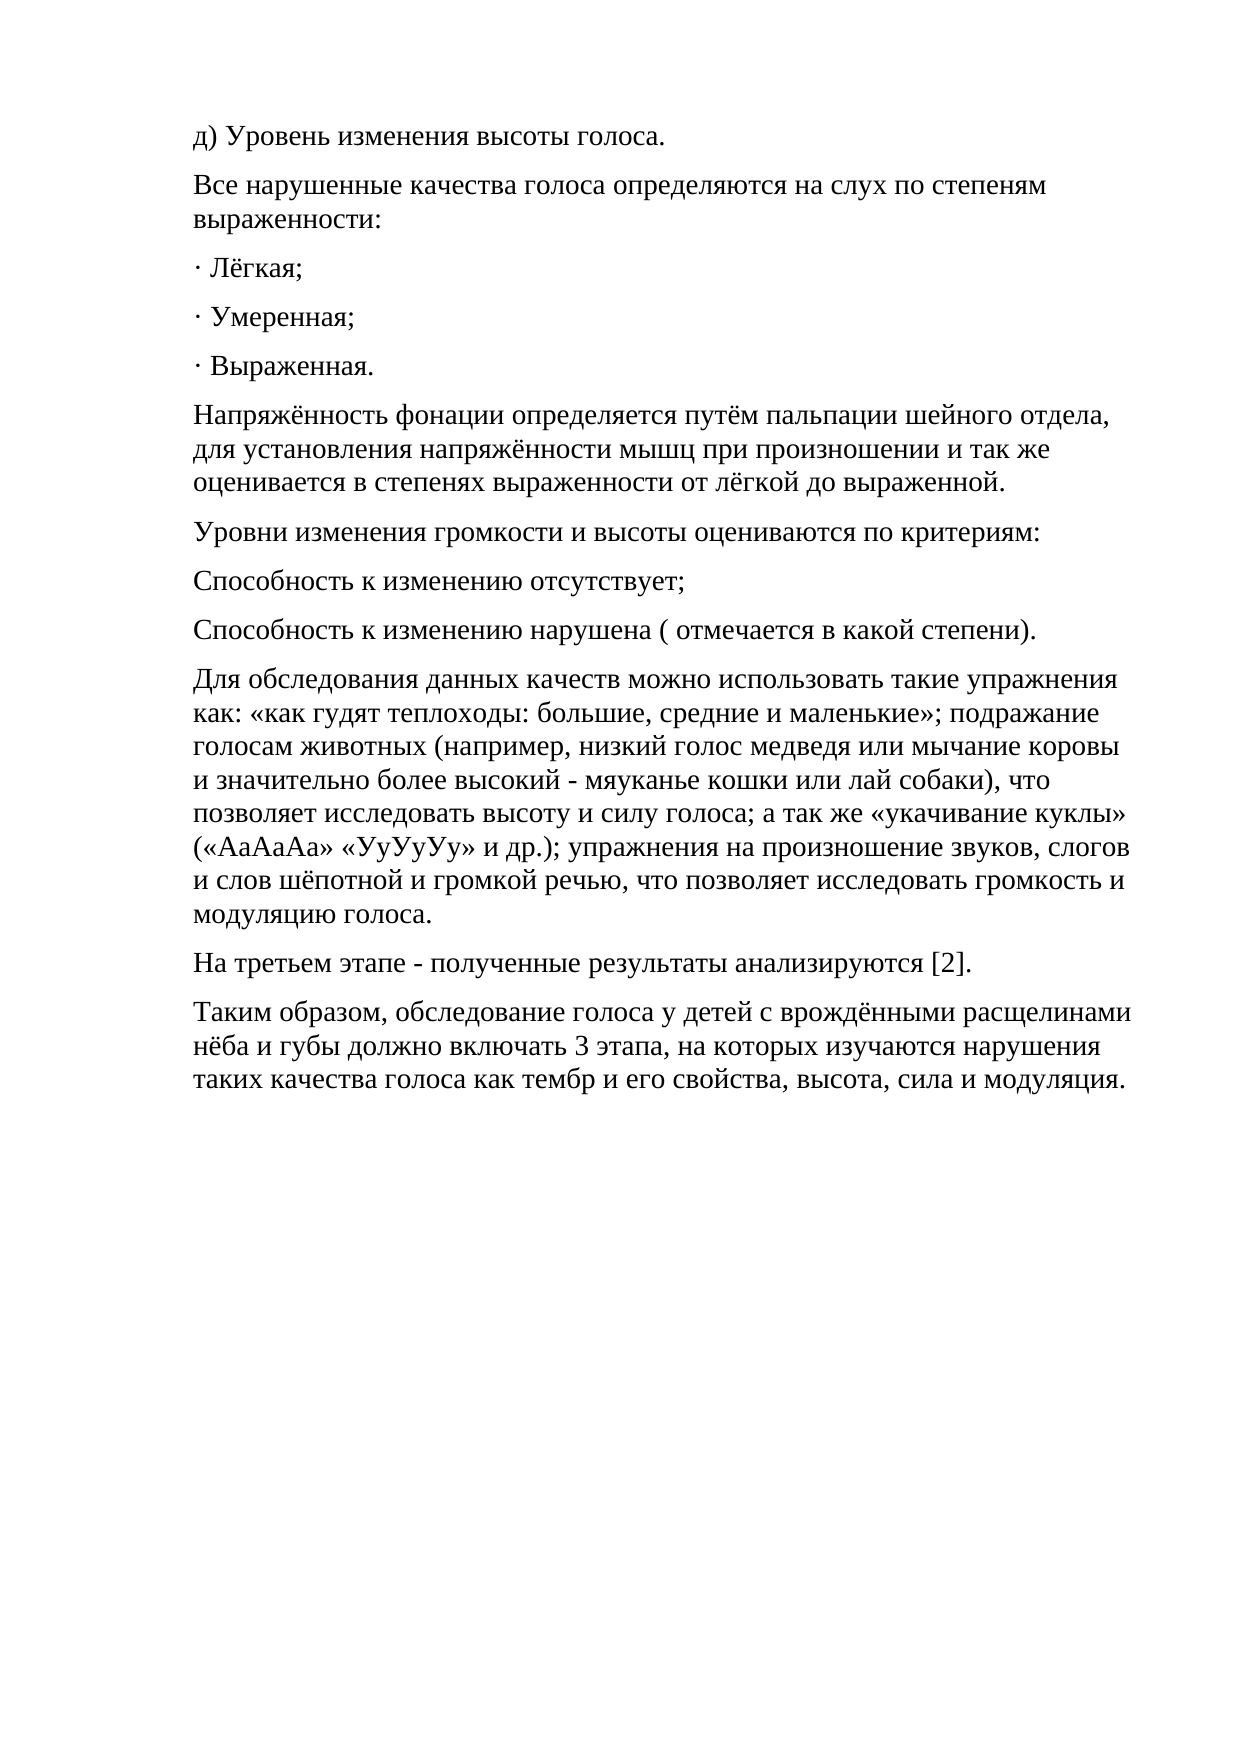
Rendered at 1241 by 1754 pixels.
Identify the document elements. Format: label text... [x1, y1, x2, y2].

text Таким образом, обследование голоса у детей с врождёнными расщелинами нёба и губы должно включать 3 этапа, на которых изучаются нарушения таких качества голоса как тембр и его свойства, высота, сила и модуляция. [193, 994, 1136, 1095]
text Напряжённость фонации определяется путём пальпации шейного отдела, для установления напряжённости мышц при произношении и так же оценивается в степенях выраженности от лёгкой до выраженной. [193, 397, 1136, 498]
text д) Уровень изменения высоты голоса. [193, 118, 1136, 152]
text · Выраженная. [193, 348, 1136, 382]
text · Лёгкая; [193, 250, 1136, 283]
text Способность к изменению нарушена ( отмечается в какой степени). [193, 612, 1136, 646]
text На третьем этапе - полученные результаты анализируются [2]. [193, 945, 1136, 979]
text Уровни изменения громкости и высоты оцениваются по критериям: [193, 514, 1136, 547]
text · Умеренная; [193, 299, 1136, 333]
text Для обследования данных качеств можно использовать такие упражнения как: «как гудят теплоходы: большие, средние и маленькие»; подражание голосам животных (например, низкий голос медведя или мычание коровы и значительно более высокий - мяуканье кошки или лай собаки), что позволяет исследовать высоту и силу голоса; а так же «укачивание куклы» («АаАаАа» «УуУуУу» и др.); упражнения на произношение звуков, слогов и слов шёпотной и громкой речью, что позволяет исследовать громкость и модуляцию голоса. [193, 661, 1136, 929]
text Все нарушенные качества голоса определяются на слух по степеням выраженности: [193, 167, 1136, 234]
text Способность к изменению отсутствует; [193, 563, 1136, 596]
